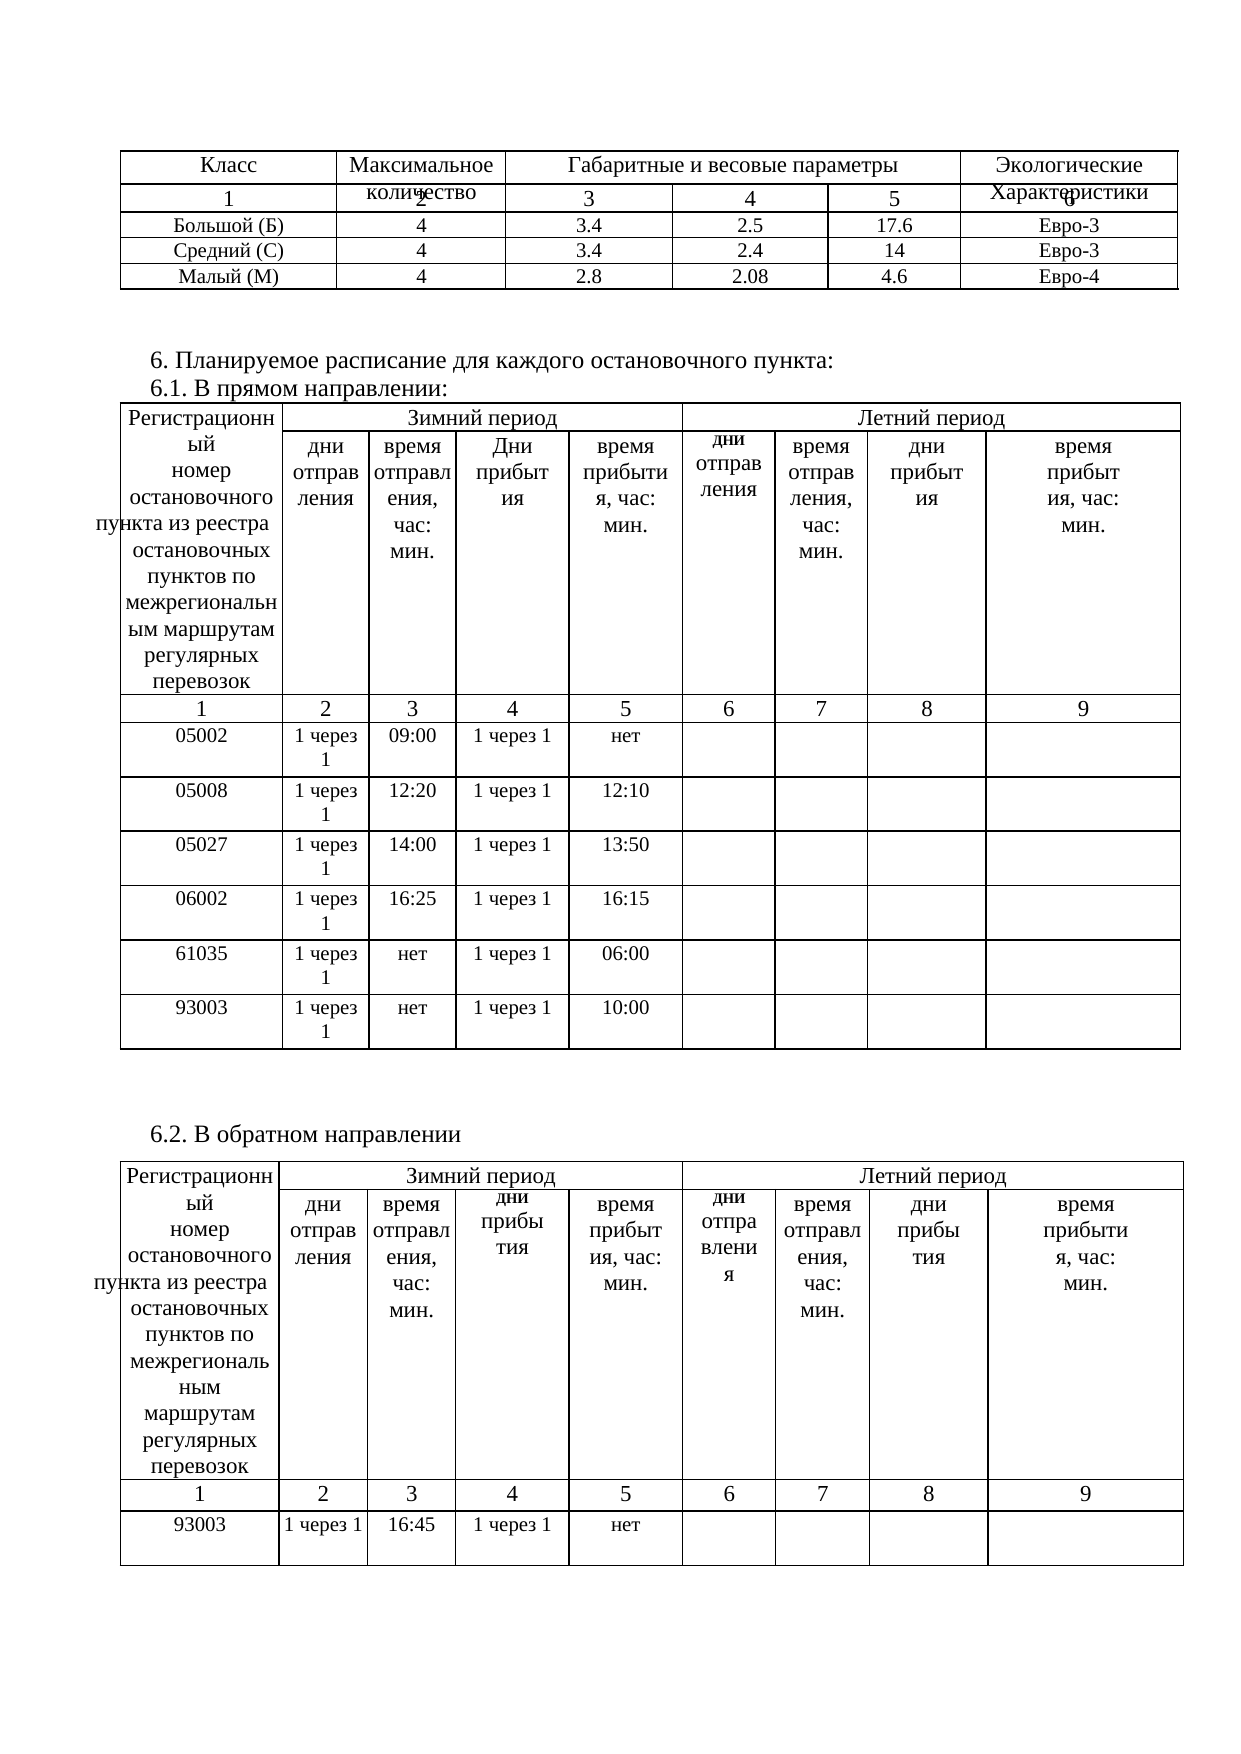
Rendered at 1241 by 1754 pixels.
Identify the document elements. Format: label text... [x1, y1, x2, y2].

table_header Зимний период [280, 1162, 682, 1189]
table_cell нет [570, 723, 682, 776]
table_cell Евро-3 [961, 213, 1177, 237]
table_cell Евро-3 [961, 238, 1177, 262]
table_cell [868, 941, 985, 993]
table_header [337, 152, 505, 183]
table_cell 06002 [121, 886, 282, 939]
table_cell 5 [570, 1480, 682, 1510]
table_cell 10:00 [570, 995, 682, 1048]
table_cell [989, 1512, 1183, 1565]
table_cell 93003 [121, 995, 282, 1048]
table_cell 5 [829, 185, 960, 211]
table_cell [987, 832, 1180, 885]
table_cell [987, 941, 1180, 993]
table_cell [776, 941, 867, 993]
table_cell нет [370, 941, 455, 993]
text 6.2. В обратном направлении [150, 1119, 1090, 1148]
table_cell Большой (Б) [121, 213, 336, 237]
table_cell 4 [337, 264, 505, 288]
table_cell 2.4 [673, 238, 827, 262]
table_cell 05002 [121, 723, 282, 776]
table_cell 1 через 1 [457, 995, 568, 1048]
table_cell дни прибыт ия [868, 432, 985, 694]
table_cell 9 [987, 695, 1180, 722]
table_header Зимний период [283, 404, 682, 430]
table_cell 4 [673, 185, 827, 211]
table_cell 4 [337, 238, 505, 262]
table_cell 2 [280, 1480, 367, 1510]
table_cell 1 [121, 185, 336, 211]
table_cell 1 [121, 695, 282, 722]
table_header Летний период [683, 1162, 1183, 1189]
table_cell 4 [457, 695, 568, 722]
table_cell 16:15 [570, 886, 682, 939]
table_cell [868, 778, 985, 830]
table_cell 09:00 [370, 723, 455, 776]
table_cell 1 [121, 1480, 278, 1510]
table_cell нет [570, 1512, 682, 1565]
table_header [121, 1162, 278, 1478]
table_cell 4 [337, 213, 505, 237]
table_cell [870, 1512, 987, 1565]
table_cell время прибыт ия, час: мин. [987, 432, 1180, 694]
table_cell 2 [283, 695, 368, 722]
table_cell [683, 886, 774, 939]
table_cell [987, 778, 1180, 830]
table_cell 5 [570, 695, 682, 722]
table_cell 1 через 1 [457, 941, 568, 993]
table_cell время прибыти я, час: мин. [570, 432, 682, 694]
table_cell [868, 832, 985, 885]
table_cell 05008 [121, 778, 282, 830]
table_cell 3.4 [506, 213, 672, 237]
table_cell 16:25 [370, 886, 455, 939]
table_cell 3 [368, 1480, 455, 1510]
table_cell время прибыт ия, час: мин. [570, 1190, 682, 1478]
table_cell дни отправ ления [280, 1190, 367, 1478]
table_cell 1 через 1 [457, 832, 568, 885]
table_cell 1 через 1 [283, 832, 368, 885]
table_header Регистрационный номер остановочного пункта из реестра остановочных пунктов по межрегиональным маршрутам регулярных перевозок [121, 404, 282, 694]
table_cell [776, 778, 867, 830]
table_cell 1 через 1 [283, 886, 368, 939]
table_cell 14:00 [370, 832, 455, 885]
table_cell 3 [370, 695, 455, 722]
table_cell время прибыти я, час: мин. [989, 1190, 1183, 1478]
table_cell 8 [868, 695, 985, 722]
table_cell 4.6 [829, 264, 960, 288]
table_cell время отправл ения, час: мин. [370, 432, 455, 694]
table_cell 6 [683, 695, 774, 722]
table_cell 16:45 [368, 1512, 455, 1565]
table_cell 2.8 [506, 264, 672, 288]
table_cell [683, 995, 774, 1048]
table_cell 12:20 [370, 778, 455, 830]
table_cell [776, 832, 867, 885]
table_cell 93003 [121, 1512, 278, 1565]
table_cell 3.4 [506, 238, 672, 262]
table_cell [683, 941, 774, 993]
table_cell 05027 [121, 832, 282, 885]
table_cell [683, 778, 774, 830]
table_cell Средний (С) [121, 238, 336, 262]
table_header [961, 152, 1177, 183]
table_cell время отправл ения, час: мин. [368, 1190, 455, 1478]
table_header Габаритные и весовые параметры [506, 152, 960, 183]
table_cell 61035 [121, 941, 282, 993]
table_cell 1 через 1 [457, 723, 568, 776]
table_cell 3 [506, 185, 672, 211]
table_cell Дни прибыт ия [457, 432, 568, 694]
table_cell [683, 832, 774, 885]
table_cell [987, 995, 1180, 1048]
table_cell [868, 886, 985, 939]
table_cell 6 [961, 185, 1177, 211]
table_cell [683, 723, 774, 776]
table_cell 8 [870, 1480, 987, 1510]
table_cell [987, 723, 1180, 776]
table_cell ДНИ прибы тия [456, 1190, 568, 1478]
text 6. Планируемое расписание для каждого остановочного пункта: [150, 345, 1090, 373]
table_cell [776, 995, 867, 1048]
table_cell время отправл ения, час: мин. [776, 1190, 869, 1478]
table_cell 2.08 [673, 264, 827, 288]
table_cell дни отправ ления [283, 432, 368, 694]
table_cell 1 через 1 [283, 995, 368, 1048]
table_cell [776, 886, 867, 939]
table_cell [683, 1512, 775, 1565]
table_cell 06:00 [570, 941, 682, 993]
table_cell [987, 886, 1180, 939]
table_cell 1 через 1 [283, 941, 368, 993]
table_cell [776, 723, 867, 776]
table_header Летний период [683, 404, 1180, 430]
table_cell 2 [337, 185, 505, 211]
text 6.1. В прямом направлении: [150, 373, 1090, 402]
table_cell 1 через 1 [456, 1512, 568, 1565]
table_cell 1 через 1 [457, 778, 568, 830]
table_cell 7 [776, 695, 867, 722]
table_cell 13:50 [570, 832, 682, 885]
table_header Класс [121, 152, 336, 183]
table_cell нет [370, 995, 455, 1048]
table_cell 14 [829, 238, 960, 262]
table_cell время отправ ления, час: мин. [776, 432, 867, 694]
table_cell 7 [776, 1480, 869, 1510]
table_cell дни прибы тия [870, 1190, 987, 1478]
table_cell 1 через 1 [457, 886, 568, 939]
table_cell Евро-4 [961, 264, 1177, 288]
table_cell 6 [683, 1480, 775, 1510]
table_cell ДНИ отпра влени я [683, 1190, 775, 1478]
table_cell 2.5 [673, 213, 827, 237]
table_cell 9 [989, 1480, 1183, 1510]
table_cell 12:10 [570, 778, 682, 830]
table_cell 4 [456, 1480, 568, 1510]
table_cell [868, 723, 985, 776]
table_cell 1 через 1 [283, 723, 368, 776]
table_cell 1 через 1 [283, 778, 368, 830]
table_cell 17.6 [829, 213, 960, 237]
table_cell 1 через 1 [280, 1512, 367, 1565]
table_cell [776, 1512, 869, 1565]
table_cell ДНИ отправ ления [683, 432, 774, 694]
table_cell Малый (М) [121, 264, 336, 288]
table_cell [868, 995, 985, 1048]
